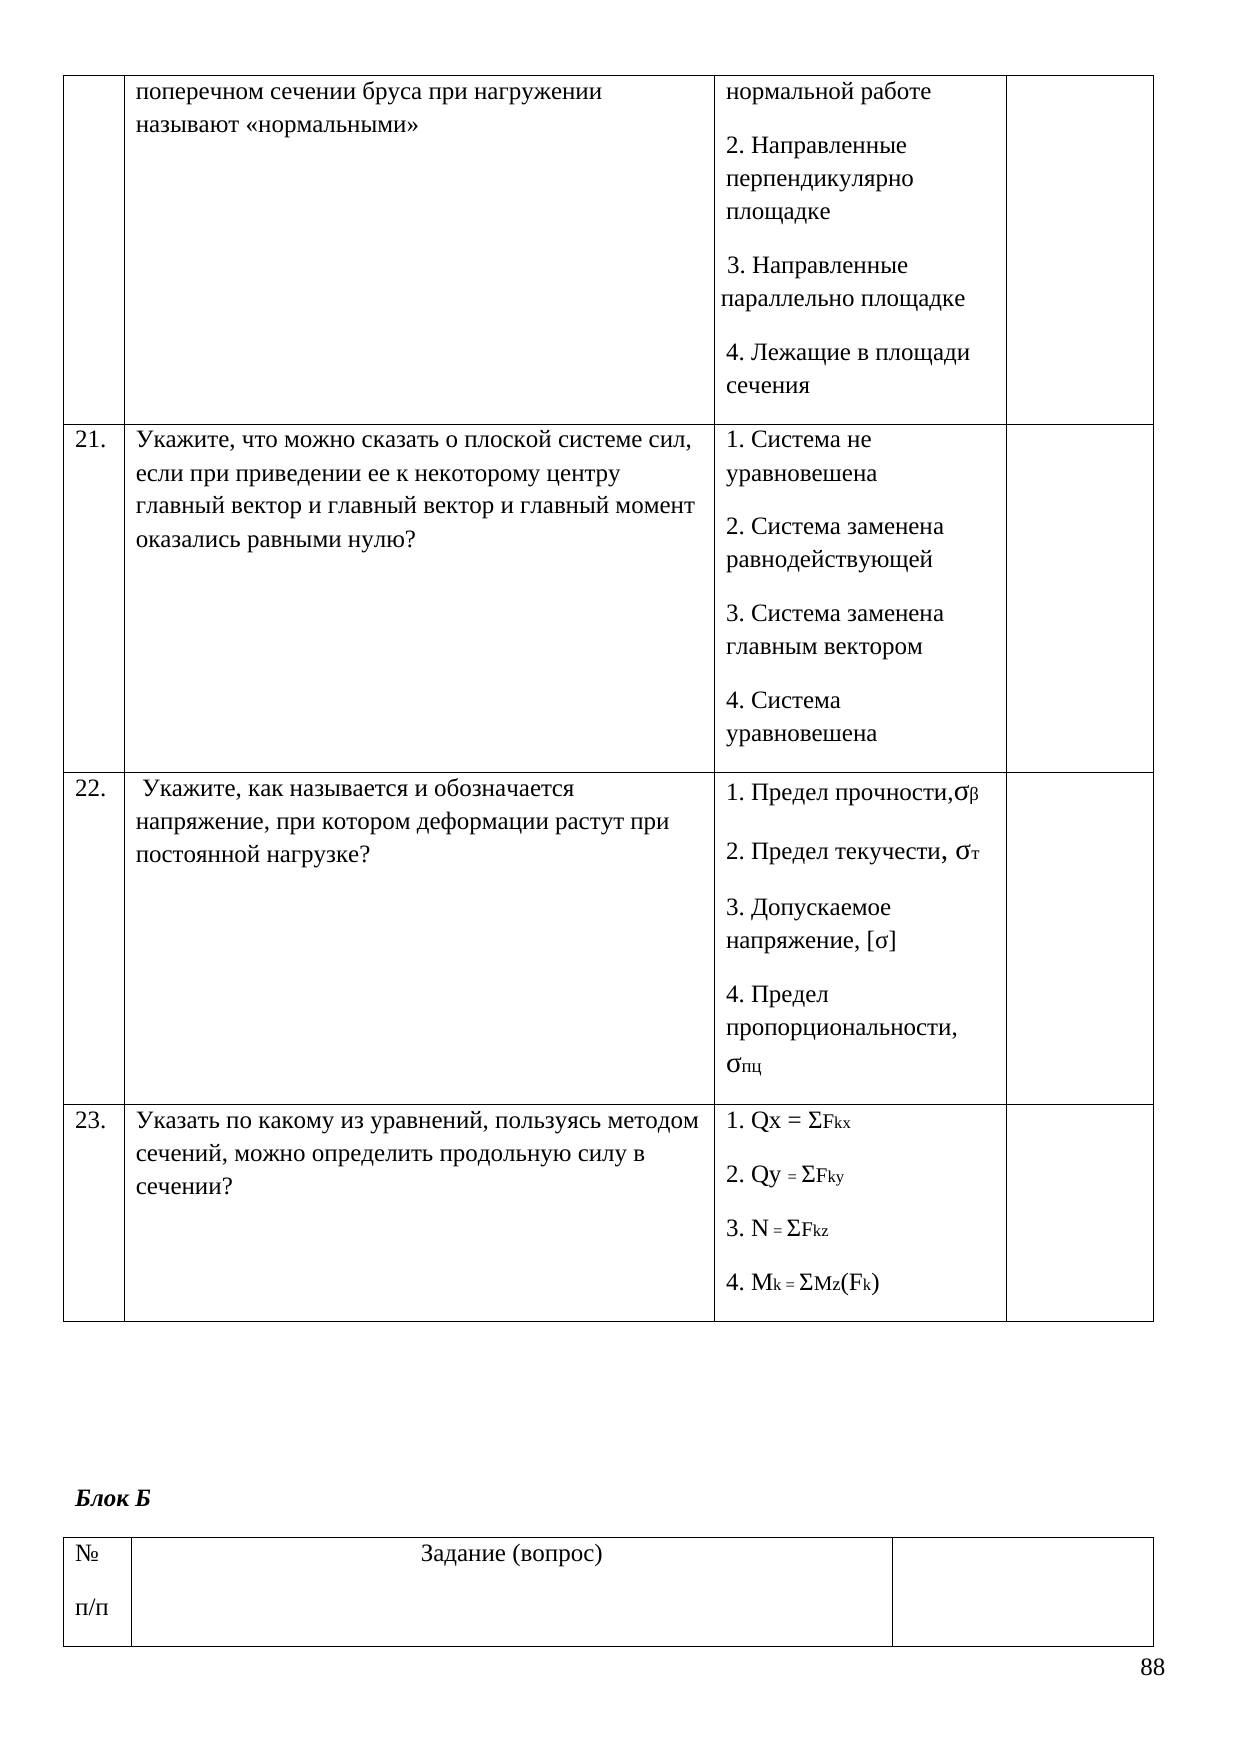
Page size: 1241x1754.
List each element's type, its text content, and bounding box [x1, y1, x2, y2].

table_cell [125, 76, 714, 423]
text Блок Б [75, 1483, 1165, 1512]
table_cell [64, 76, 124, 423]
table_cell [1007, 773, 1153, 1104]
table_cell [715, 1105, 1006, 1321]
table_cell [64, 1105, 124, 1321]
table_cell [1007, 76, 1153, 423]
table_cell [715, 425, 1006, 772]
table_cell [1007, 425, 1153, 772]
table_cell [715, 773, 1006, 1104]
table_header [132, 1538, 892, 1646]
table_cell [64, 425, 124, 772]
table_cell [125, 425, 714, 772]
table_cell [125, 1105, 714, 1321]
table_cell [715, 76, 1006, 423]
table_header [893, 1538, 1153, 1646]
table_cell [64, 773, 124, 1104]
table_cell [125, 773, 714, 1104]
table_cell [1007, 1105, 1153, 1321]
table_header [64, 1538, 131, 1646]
